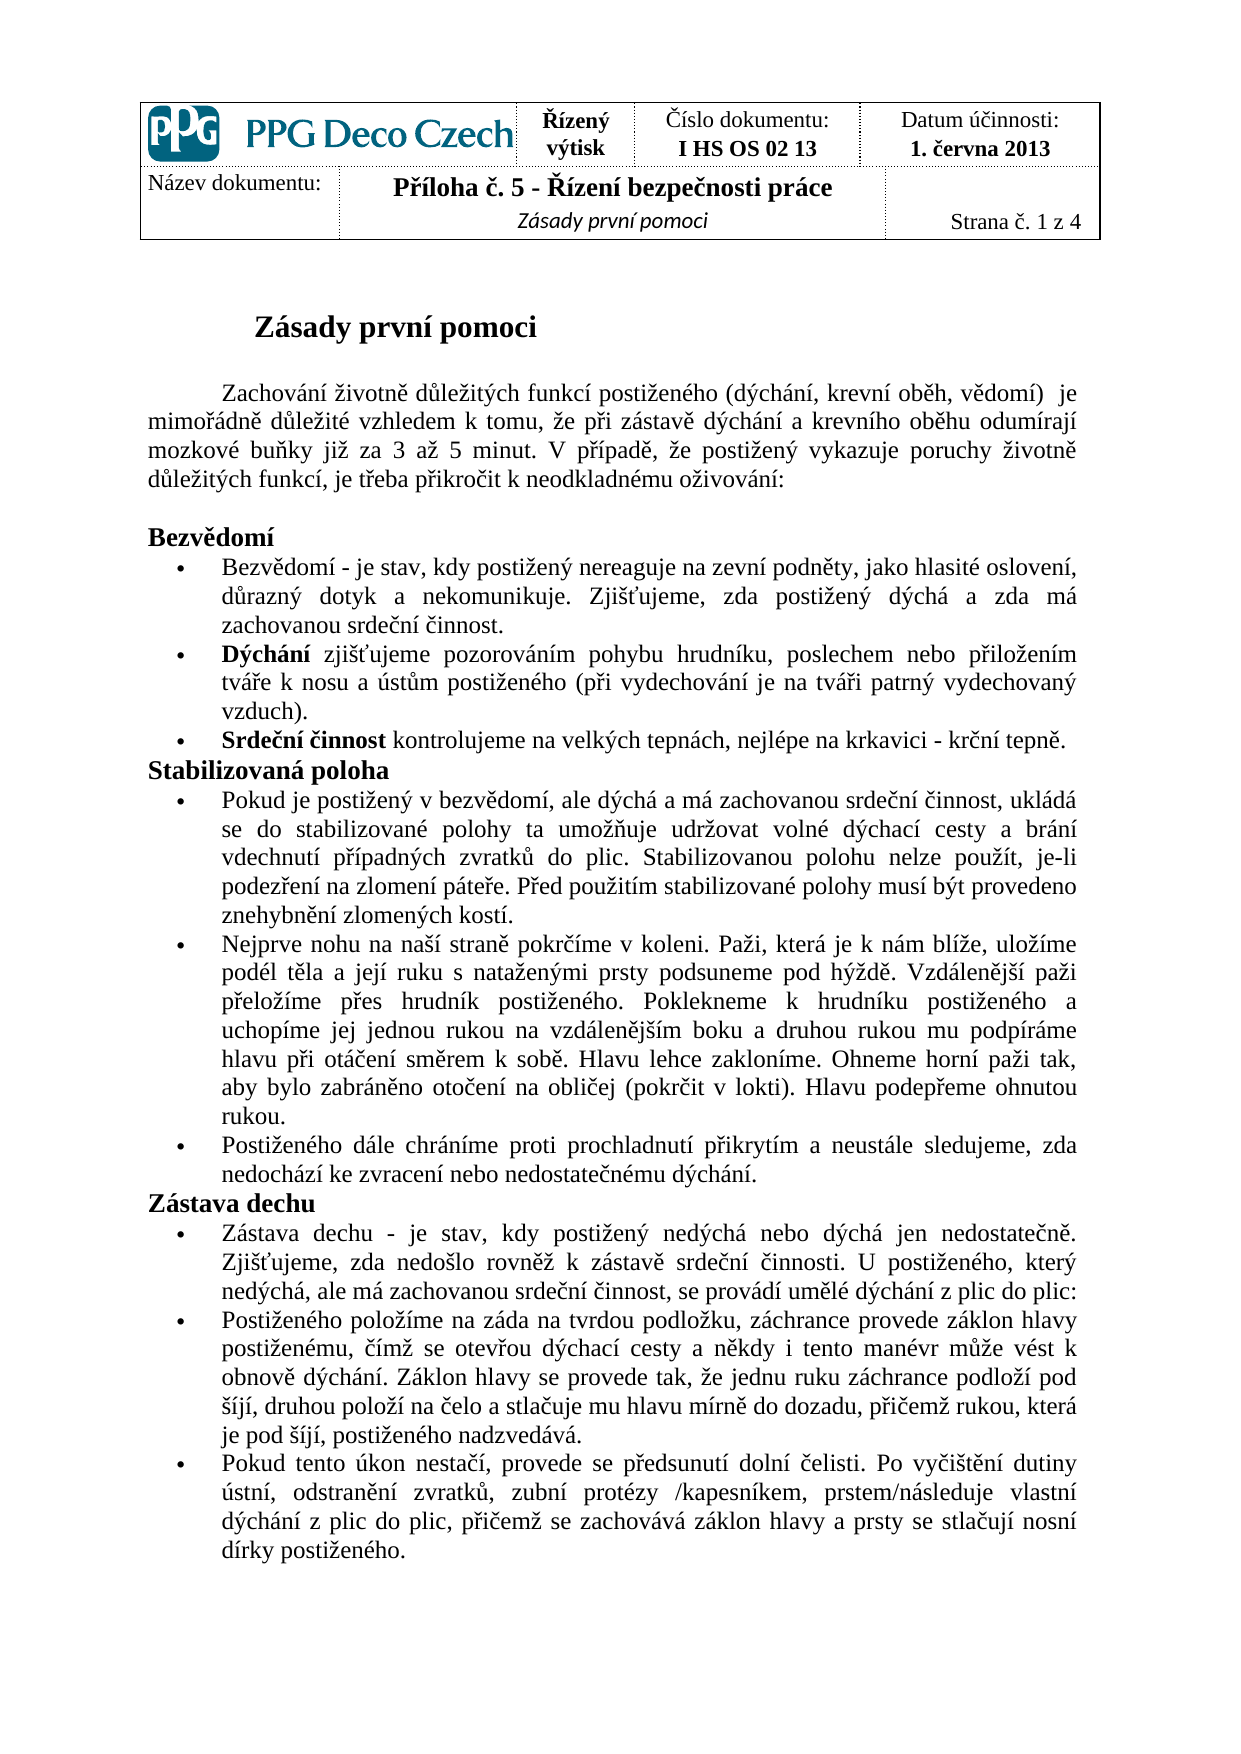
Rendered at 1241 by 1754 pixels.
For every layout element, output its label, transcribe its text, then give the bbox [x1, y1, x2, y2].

list Postiženého dále chráníme proti prochladnutí přikrytím a neustále sledujeme, zda nedochází ke zvracení nebo nedostatečnému dýchání. [177, 1130, 1078, 1187]
list Bezvědomí - je stav, kdy postižený nereaguje na zevní podněty, jako hlasité oslovení, důrazný dotyk a nekomunikuje. Zjišťujeme, zda postižený dýchá a zda má zachovanou srdeční činnost. [177, 552, 1078, 639]
list Zástava dechu - je stav, kdy postižený nedýchá nebo dýchá jen nedostatečně. Zjišťujeme, zda nedošlo rovněž k zástavě srdeční činnosti. U postiženého, který nedýchá, ale má zachovanou srdeční činnost, se provádí umělé dýchání z plic do plic: [177, 1218, 1078, 1305]
text Zachování životně důležitých funkcí postiženého (dýchání, krevní oběh, vědomí) je mimořádně důležité vzhledem k tomu, že při zástavě dýchání a krevního oběhu odumírají mozkové buňky již za 3 až 5 minut. V případě, že postižený vykazuje poruchy životně důležitých funkcí, je třeba přikročit k neodkladnému oživování: [148, 378, 1078, 493]
list Dýchání zjišťujeme pozorováním pohybu hrudníku, poslechem nebo přiložením tváře k nosu a ústům postiženého (při vydechování je na tváři patrný vydechovaný vzduch). [177, 639, 1078, 725]
list Srdeční činnost kontrolujeme na velkých tepnách, nejlépe na krkavici - krční tepně. [177, 725, 1078, 754]
list Postiženého položíme na záda na tvrdou podložku, záchrance provede záklon hlavy postiženému, čímž se otevřou dýchací cesty a někdy i tento manévr může vést k obnově dýchání. Záklon hlavy se provede tak, že jednu ruku záchrance podloží pod šíjí, druhou položí na čelo a stlačuje mu hlavu mírně do dozadu, přičemž rukou, která je pod šíjí, postiženého nadzvedává. [177, 1305, 1078, 1448]
text Stabilizovaná poloha [148, 754, 1078, 785]
subtitle Zásady první pomoci [254, 309, 1078, 345]
text Zástava dechu [148, 1187, 1078, 1218]
text Bezvědomí [148, 521, 1078, 552]
list Nejprve nohu na naší straně pokrčíme v koleni. Paži, která je k nám blíže, uložíme podél těla a její ruku s nataženými prsty podsuneme pod hýždě. Vzdálenější paži přeložíme přes hrudník postiženého. Poklekneme k hrudníku postiženého a uchopíme jej jednou rukou na vzdálenějším boku a druhou rukou mu podpíráme hlavu při otáčení směrem k sobě. Hlavu lehce zakloníme. Ohneme horní paži tak, aby bylo zabráněno otočení na obličej (pokrčit v lokti). Hlavu podepřeme ohnutou rukou. [177, 929, 1078, 1130]
list Pokud tento úkon nestačí, provede se předsunutí dolní čelisti. Po vyčištění dutiny ústní, odstranění zvratků, zubní protézy /kapesníkem, prstem/následuje vlastní dýchání z plic do plic, přičemž se zachovává záklon hlavy a prsty se stlačují nosní dírky postiženého. [177, 1448, 1078, 1563]
list Pokud je postižený v bezvědomí, ale dýchá a má zachovanou srdeční činnost, ukládá se do stabilizované polohy ta umožňuje udržovat volné dýchací cesty a brání vdechnutí případných zvratků do plic. Stabilizovanou polohu nelze použít, je-li podezření na zlomení páteře. Před použitím stabilizované polohy musí být provedeno znehybnění zlomených kostí. [177, 785, 1078, 929]
